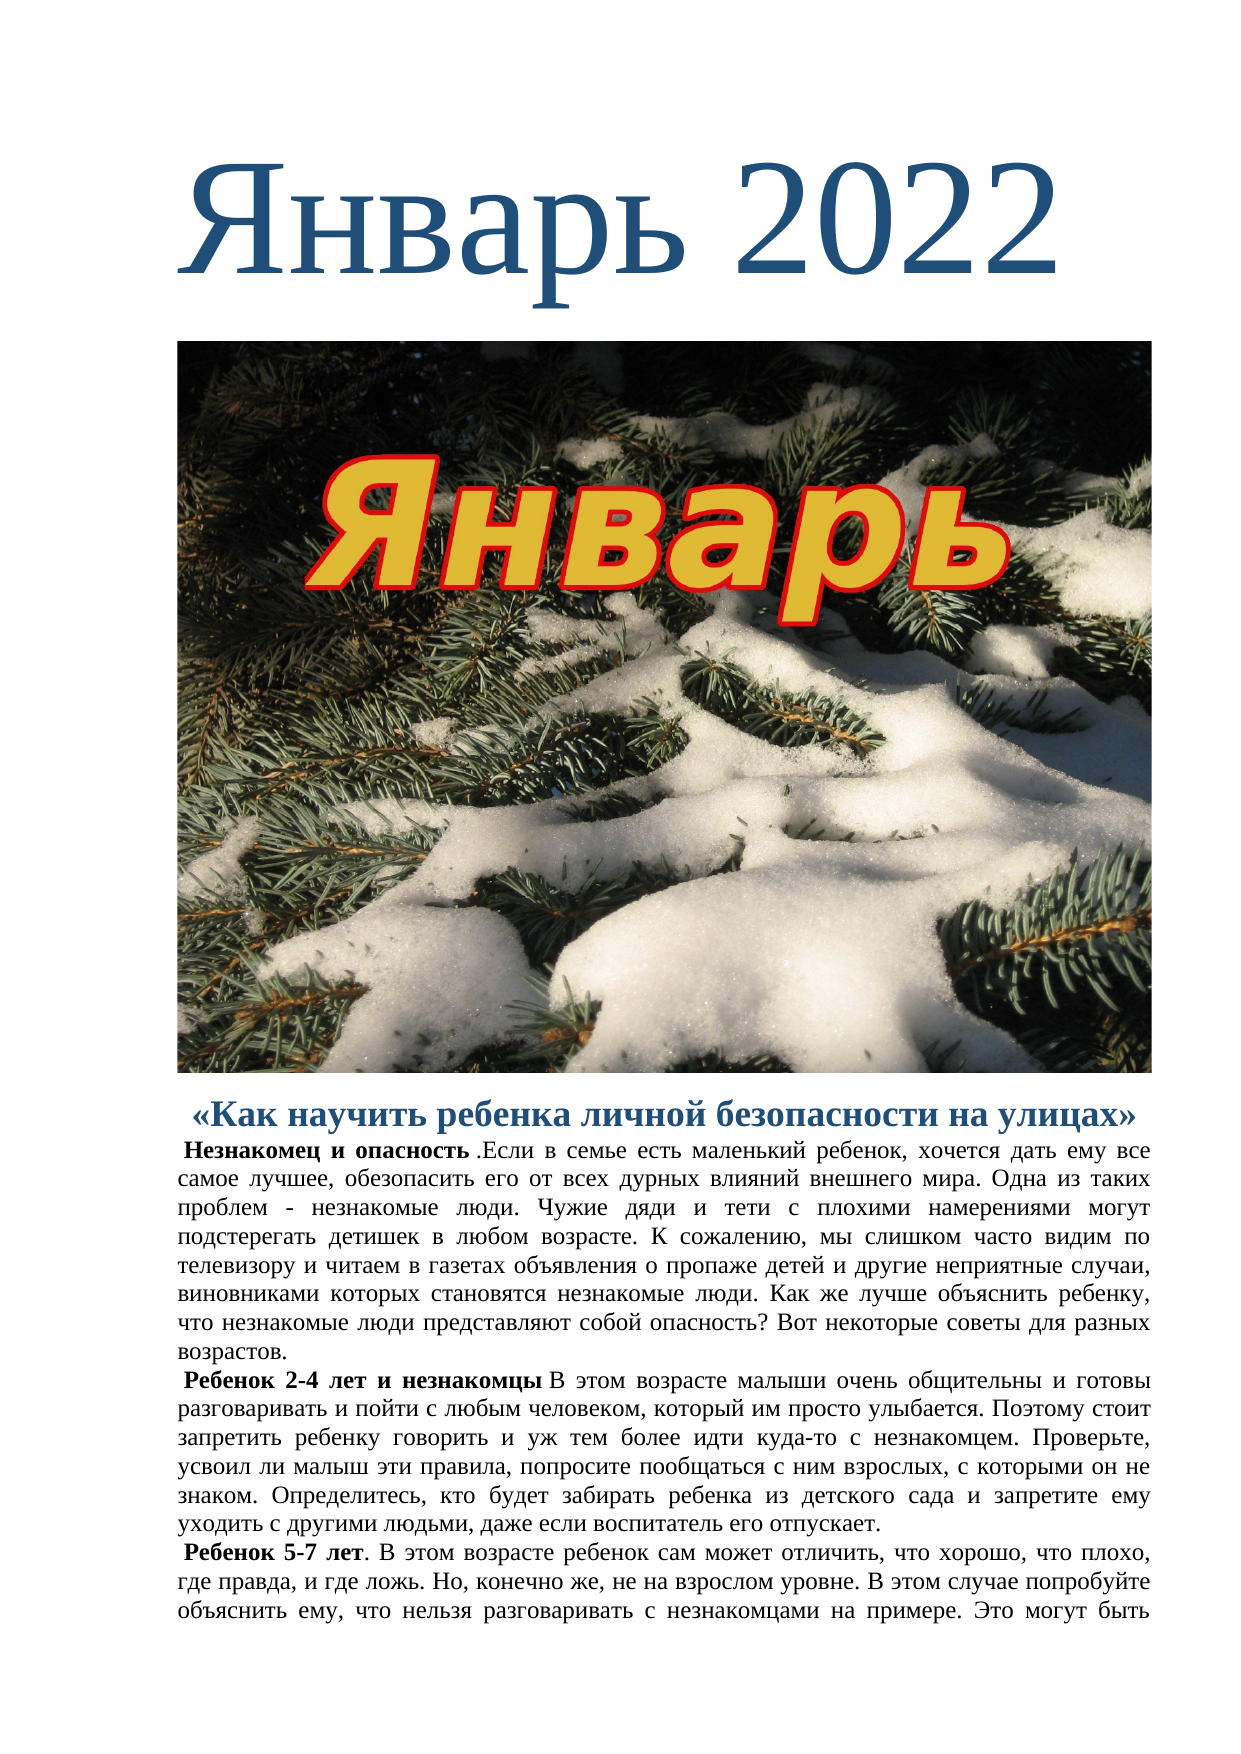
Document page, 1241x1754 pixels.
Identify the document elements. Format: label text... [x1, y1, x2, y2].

text «Как научить ребенка личной безопасности на улицах» [177, 1092, 1152, 1135]
text Ребенок 2-4 лет и незнакомцы В этом возрасте малыши очень общительны и готовы разговаривать и пойти с любым человеком, который им просто улыбается. Поэтому стоит запретить ребенку говорить и уж тем более идти куда-то с незнакомцем. Проверьте, усвоил ли малыш эти правила, попросите пообщаться с ним взрослых, с которыми он не знаком. Определитесь, кто будет забирать ребенка из детского сада и запретите ему уходить с другими людьми, даже если воспитатель его отпускает. [177, 1365, 1152, 1537]
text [177, 1537, 1152, 1623]
text Январь 2022 [177, 118, 1152, 310]
text Незнакомец и опасность .Если в семье есть маленький ребенок, хочется дать ему все самое лучшее, обезопасить его от всех дурных влияний внешнего мира. Одна из таких проблем - незнакомые люди. Чужие дяди и тети с плохими намерениями могут подстерегать детишек в любом возрасте. К сожалению, мы слишком часто видим по телевизору и читаем в газетах объявления о пропаже детей и другие неприятные случаи, виновниками которых становятся незнакомые люди. Как же лучше объяснить ребенку, что незнакомые люди представляют собой опасность? Вот некоторые советы для разных возрастов. [177, 1135, 1152, 1365]
picture [177, 341, 1152, 1073]
